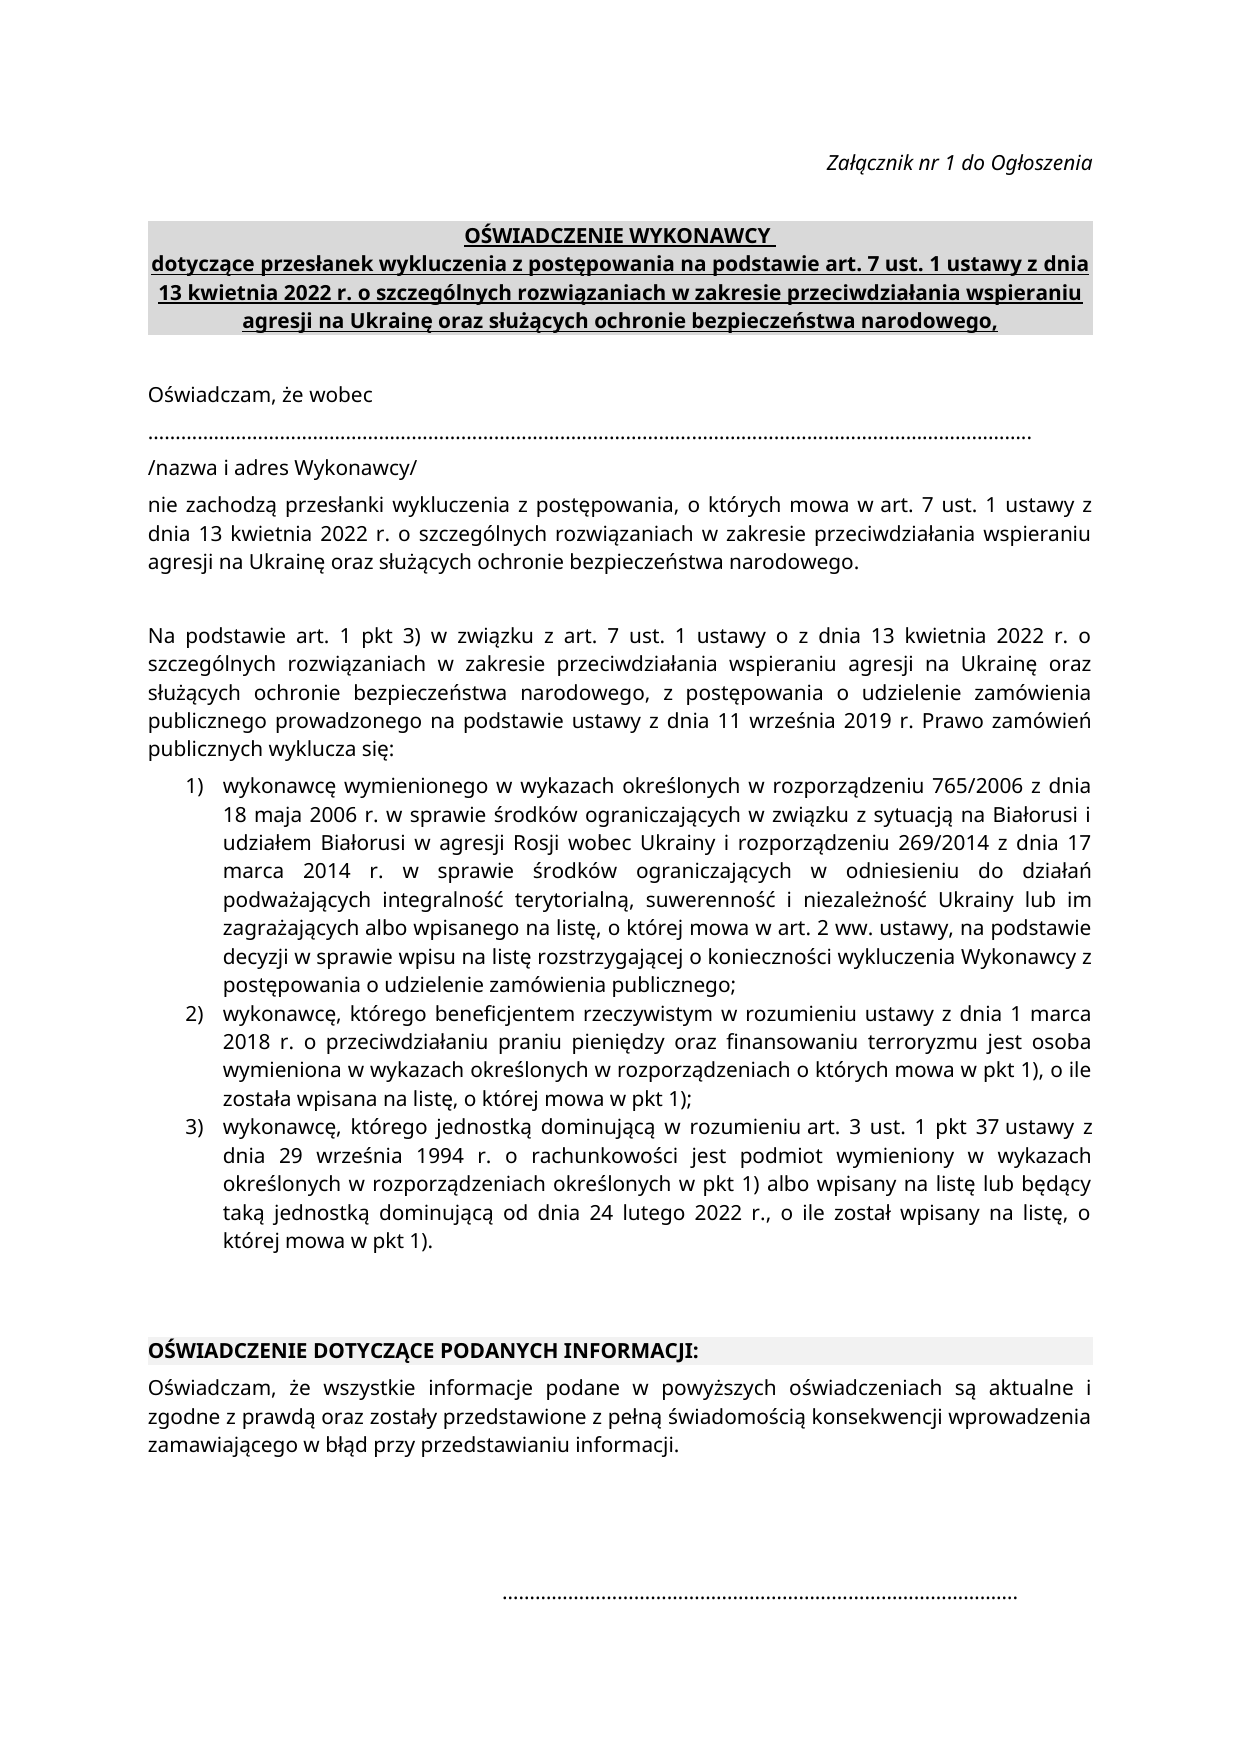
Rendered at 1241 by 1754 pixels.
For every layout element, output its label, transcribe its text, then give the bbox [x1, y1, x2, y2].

text Oświadczam, że wobec [148, 380, 1093, 408]
text Oświadczam, że wszystkie informacje podane w powyższych oświadczeniach są aktualne i zgodne z prawdą oraz zostały przedstawione z pełną świadomością konsekwencji wprowadzenia zamawiającego w błąd przy przedstawianiu informacji. [148, 1373, 1093, 1459]
text …………………………………………………………………………………. [148, 1577, 1093, 1606]
text nie zachodzą przesłanki wykluczenia z postępowania, o których mowa w art. 7 ust. 1 ustawy z dnia 13 kwietnia 2022 r. o szczególnych rozwiązaniach w zakresie przeciwdziałania wspieraniu agresji na Ukrainę oraz służących ochronie bezpieczeństwa narodowego. [148, 490, 1093, 576]
text OŚWIADCZENIE DOTYCZĄCE PODANYCH INFORMACJI: [148, 1337, 1093, 1365]
text Na podstawie art. 1 pkt 3) w związku z art. 7 ust. 1 ustawy o z dnia 13 kwietnia 2022 r. o szczególnych rozwiązaniach w zakresie przeciwdziałania wspieraniu agresji na Ukrainę oraz służących ochronie bezpieczeństwa narodowego, z postępowania o udzielenie zamówienia publicznego prowadzonego na podstawie ustawy z dnia 11 września 2019 r. Prawo zamówień publicznych wyklucza się: [148, 621, 1093, 763]
list wykonawcę wymienionego w wykazach określonych w rozporządzeniu 765/2006 z dnia 18 maja 2006 r. w sprawie środków ograniczających w związku z sytuacją na Białorusi i udziałem Białorusi w agresji Rosji wobec Ukrainy i rozporządzeniu 269/2014 z dnia 17 marca 2014 r. w sprawie środków ograniczających w odniesieniu do działań podważających integralność terytorialną, suwerenność i niezależność Ukrainy lub im zagrażających albo wpisanego na listę, o której mowa w art. 2 ww. ustawy, na podstawie decyzji w sprawie wpisu na listę rozstrzygającej o konieczności wykluczenia Wykonawcy z postępowania o udzielenie zamówienia publicznego; [185, 771, 1093, 999]
list wykonawcę, którego beneficjentem rzeczywistym w rozumieniu ustawy z dnia 1 marca 2018 r. o przeciwdziałaniu praniu pieniędzy oraz finansowaniu terroryzmu jest osoba wymieniona w wykazach określonych w rozporządzeniach o których mowa w pkt 1), o ile została wpisana na listę, o której mowa w pkt 1); [185, 999, 1093, 1112]
text OŚWIADCZENIE WYKONAWCY dotyczące przesłanek wykluczenia z postępowania na podstawie art. 7 ust. 1 ustawy z dnia 13 kwietnia 2022 r. o szczególnych rozwiązaniach w zakresie przeciwdziałania wspieraniu agresji na Ukrainę oraz służących ochronie bezpieczeństwa narodowego, [148, 221, 1093, 335]
text …………………………………………………………………………………………………………………………………………….. [148, 417, 1093, 445]
list wykonawcę, którego jednostką dominującą w rozumieniu art. 3 ust. 1 pkt 37 ustawy z dnia 29 września 1994 r. o rachunkowości jest podmiot wymieniony w wykazach określonych w rozporządzeniach określonych w pkt 1) albo wpisany na listę lub będący taką jednostką dominującą od dnia 24 lutego 2022 r., o ile został wpisany na listę, o której mowa w pkt 1). [185, 1112, 1093, 1255]
text /nazwa i adres Wykonawcy/ [148, 453, 1093, 482]
text Załącznik nr 1 do Ogłoszenia [148, 148, 1093, 176]
